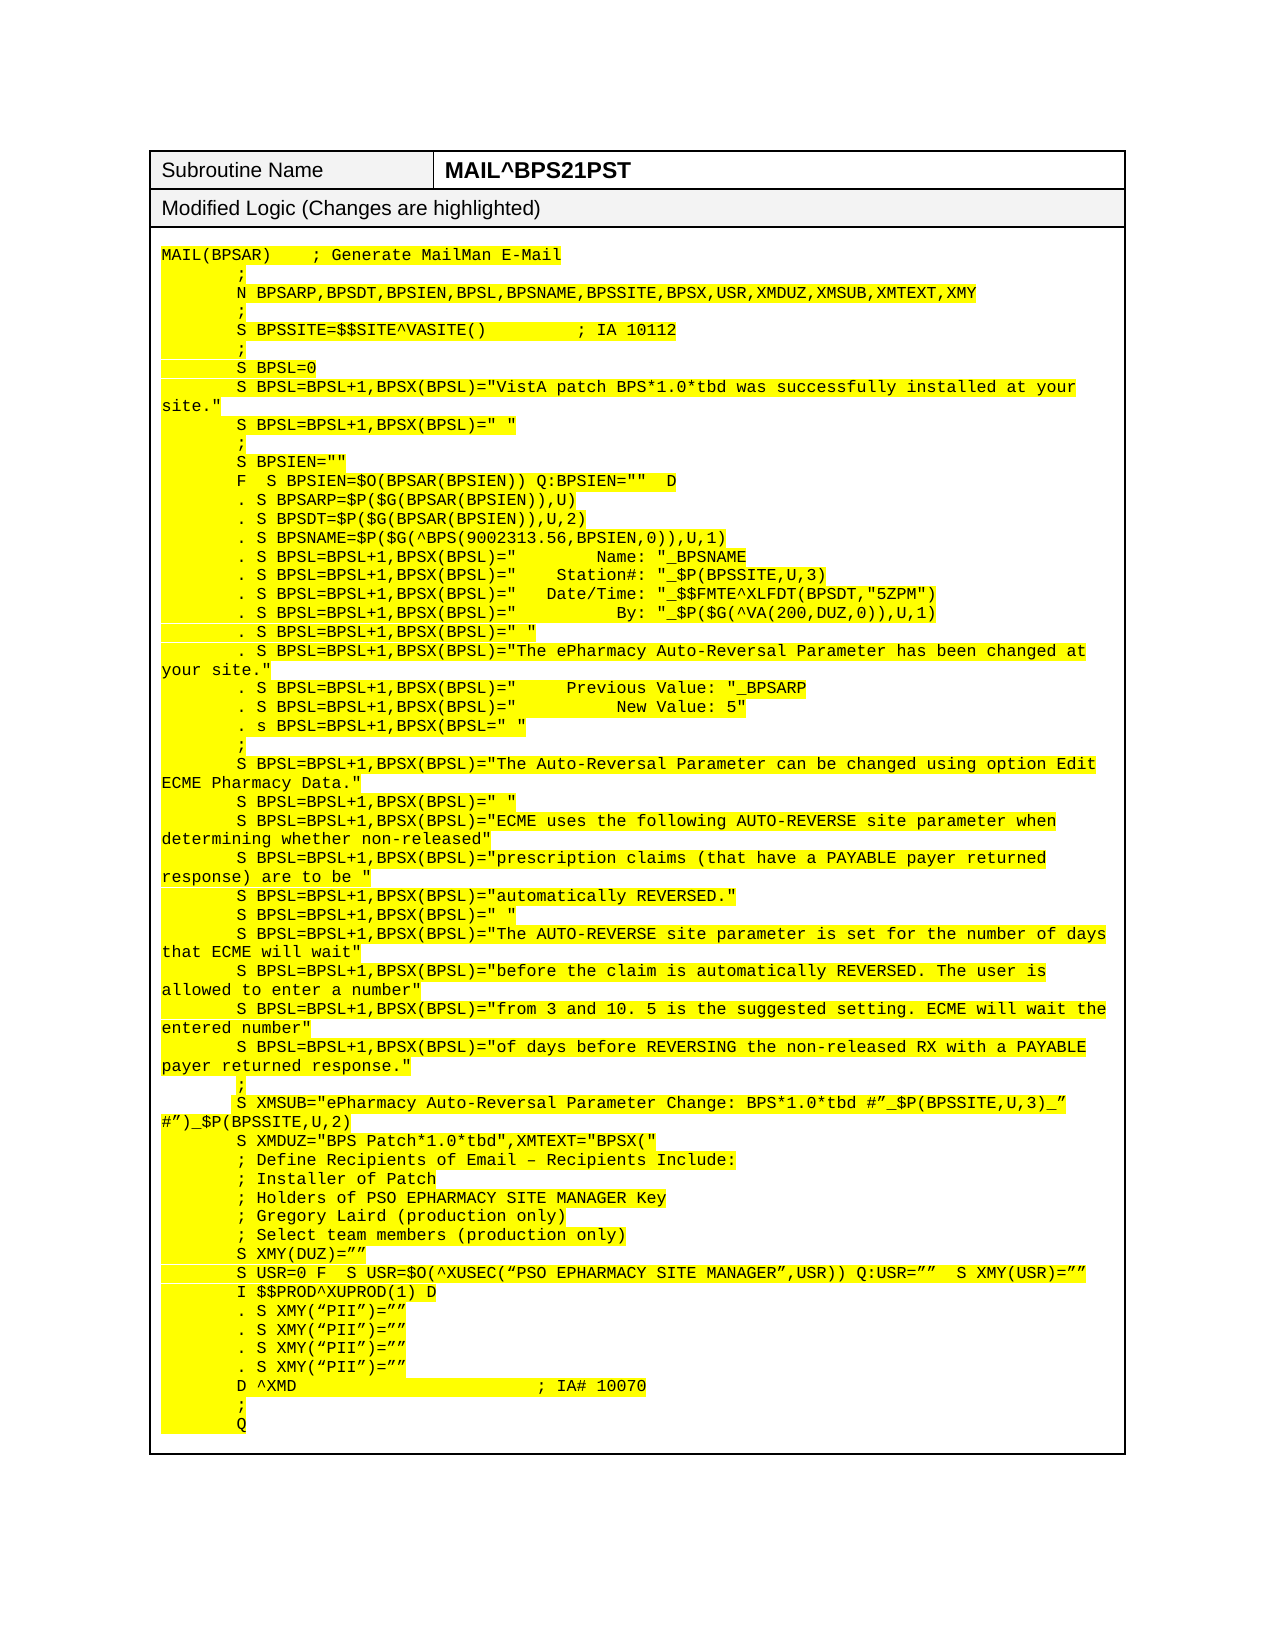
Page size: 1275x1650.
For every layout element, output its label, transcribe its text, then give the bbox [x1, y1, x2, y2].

table_cell Modified Logic (Changes are highlighted) [151, 190, 1124, 226]
table_cell MAIL(BPSAR) ; Generate MailMan E-Mail ; N BPSARP,BPSDT,BPSIEN,BPSL,BPSNAME,BPSSITE,BPSX,USR,XMDUZ,XMSUB,XMTEXT,XMY ; S BPSSITE=$$SITE^VASITE() ; IA 10112 ; S BPSL=0 S BPSL=BPSL+1,BPSX(BPSL)="VistA patch BPS*1.0*tbd was successfully installed at your site." S BPSL=BPSL+1,BPSX(BPSL)=" " ; S BPSIEN="" F S BPSIEN=$O(BPSAR(BPSIEN)) Q:BPSIEN="" D . S BPSARP=$P($G(BPSAR(BPSIEN)),U) . S BPSDT=$P($G(BPSAR(BPSIEN)),U,2) . S BPSNAME=$P($G(^BPS(9002313.56,BPSIEN,0)),U,1) . S BPSL=BPSL+1,BPSX(BPSL)=" Name: "_BPSNAME . S BPSL=BPSL+1,BPSX(BPSL)=" Station#: "_$P(BPSSITE,U,3) . S BPSL=BPSL+1,BPSX(BPSL)=" Date/Time: "_$$FMTE^XLFDT(BPSDT,"5ZPM") . S BPSL=BPSL+1,BPSX(BPSL)=" By: "_$P($G(^VA(200,DUZ,0)),U,1) . S BPSL=BPSL+1,BPSX(BPSL)=" " . S BPSL=BPSL+1,BPSX(BPSL)="The ePharmacy Auto-Reversal Parameter has been changed at your site." . S BPSL=BPSL+1,BPSX(BPSL)=" Previous Value: "_BPSARP . S BPSL=BPSL+1,BPSX(BPSL)=" New Value: 5" . s BPSL=BPSL+1,BPSX(BPSL=" " ; S BPSL=BPSL+1,BPSX(BPSL)="The Auto-Reversal Parameter can be changed using option Edit ECME Pharmacy Data." S BPSL=BPSL+1,BPSX(BPSL)=" " S BPSL=BPSL+1,BPSX(BPSL)="ECME uses the following AUTO-REVERSE site parameter when determining whether non-released" S BPSL=BPSL+1,BPSX(BPSL)="prescription claims (that have a PAYABLE payer returned response) are to be " S BPSL=BPSL+1,BPSX(BPSL)="automatically REVERSED." S BPSL=BPSL+1,BPSX(BPSL)=" " S BPSL=BPSL+1,BPSX(BPSL)="The AUTO-REVERSE site parameter is set for the number of days that ECME will wait" S BPSL=BPSL+1,BPSX(BPSL)="before the claim is automatically REVERSED. The user is allowed to enter a number" S BPSL=BPSL+1,BPSX(BPSL)="from 3 and 10. 5 is the suggested setting. ECME will wait the entered number" S BPSL=BPSL+1,BPSX(BPSL)="of days before REVERSING the non-released RX with a PAYABLE payer returned response." ; S XMSUB="ePharmacy Auto-Reversal Parameter Change: BPS*1.0*tbd #”_$P(BPSSITE,U,3)_” #”)_$P(BPSSITE,U,2) S XMDUZ="BPS Patch*1.0*tbd",XMTEXT="BPSX(" ; Define Recipients of Email – Recipients Include: ; Installer of Patch ; Holders of PSO EPHARMACY SITE MANAGER Key ; Gregory Laird (production only) ; Select team members (production only) S XMY(DUZ)=”” S USR=0 F S USR=$O(^XUSEC(“PSO EPHARMACY SITE MANAGER”,USR)) Q:USR=”” S XMY(USR)=”” I $$PROD^XUPROD(1) D . S XMY(“PII”)=”” . S XMY(“PII”)=”” . S XMY(“PII”)=”” . S XMY(“PII”)=”” D ^XMD ; IA# 10070 ; Q [151, 228, 1124, 1453]
table_header Subroutine Name [151, 152, 433, 188]
table_header MAIL^BPS21PST [434, 152, 1124, 188]
